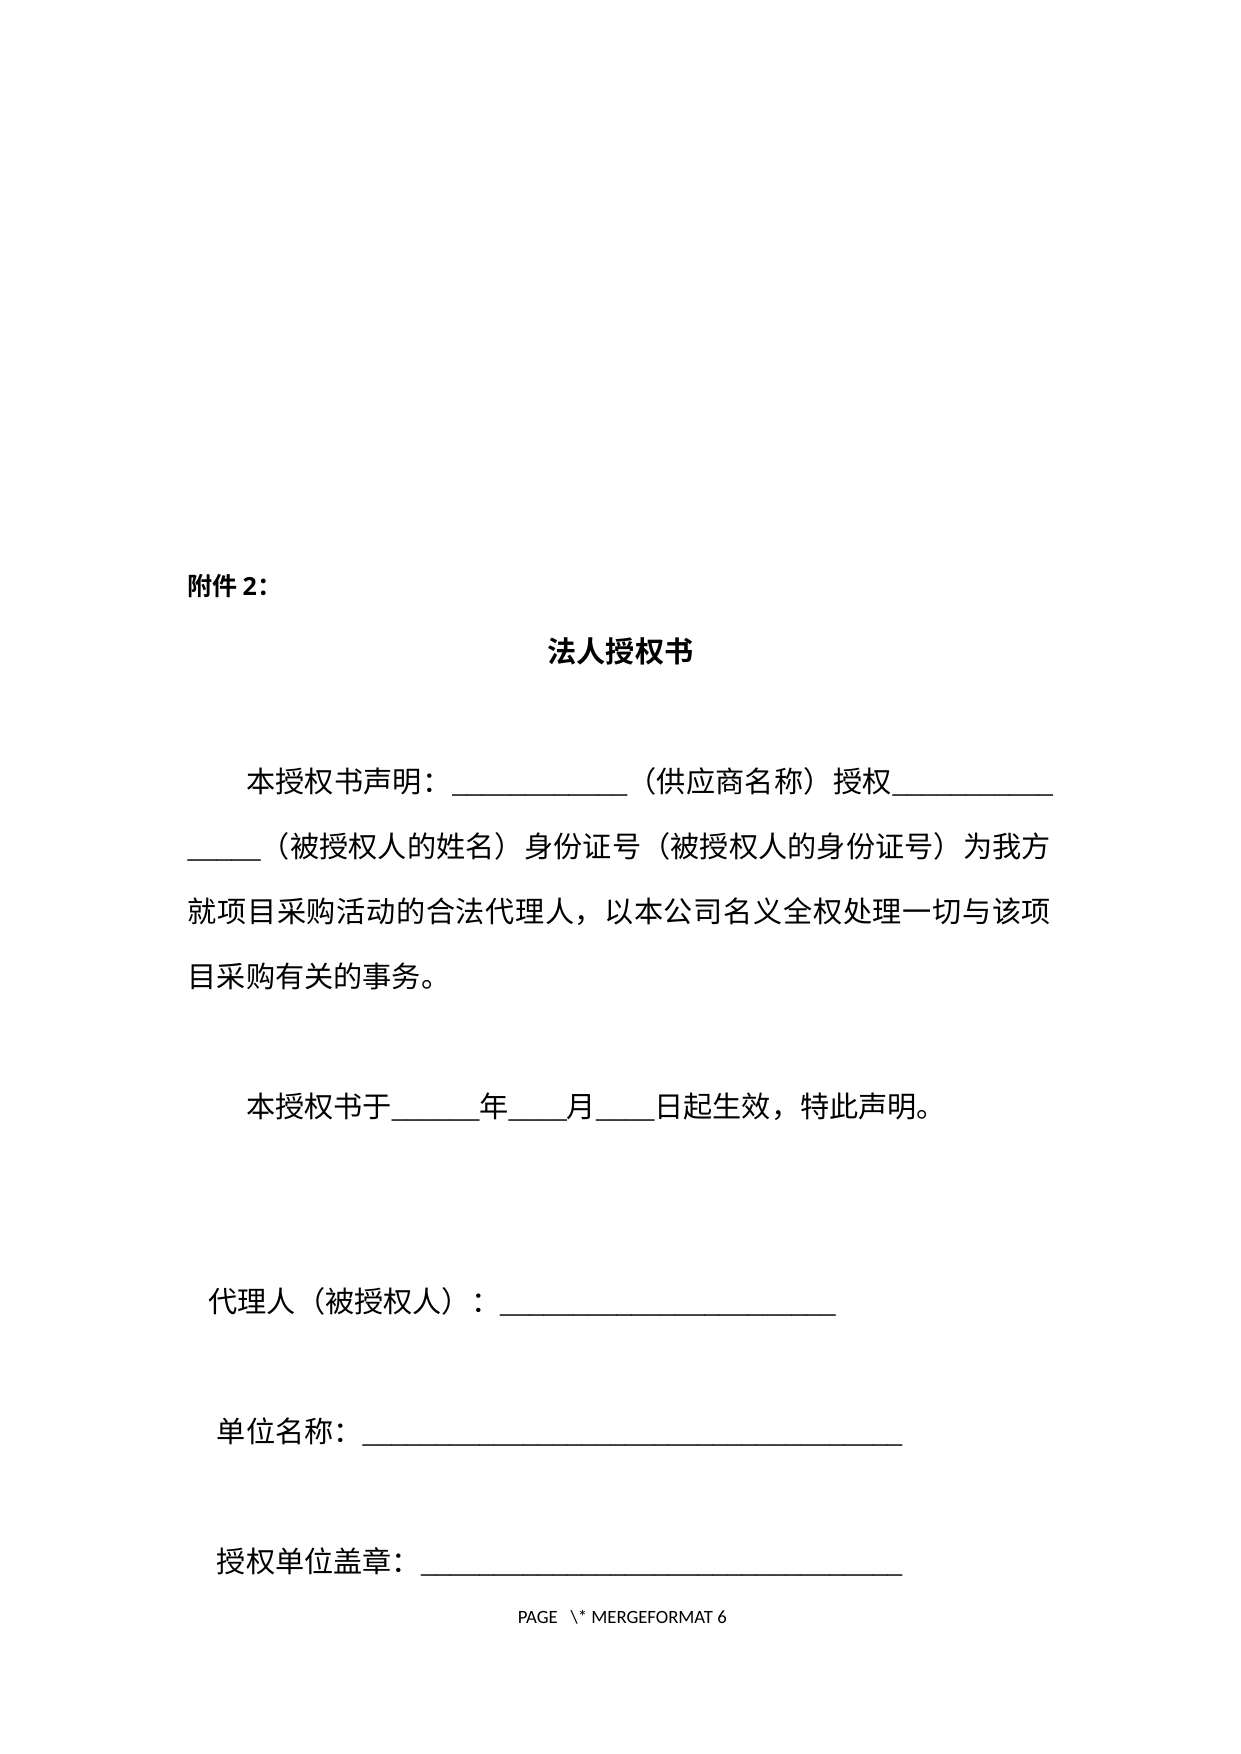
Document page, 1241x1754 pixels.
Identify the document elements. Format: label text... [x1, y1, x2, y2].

text 法人授权书 [187, 617, 1053, 682]
text 授权单位盖章：_________________________________ [187, 1527, 1053, 1592]
text 本授权书声明：____________（供应商名称）授权________________（被授权人的姓名）身份证号（被授权人的身份证号）为我方就项目采购活动的合法代理人，以本公司名义全权处理一切与该项目采购有关的事务。 [187, 747, 1053, 1007]
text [187, 1397, 1053, 1462]
text 本授权书于______年____月____日起生效，特此声明。 [187, 1072, 1053, 1137]
text 附件2： [187, 552, 1053, 617]
text 代理人（被授权人）：_______________________ [187, 1267, 1053, 1332]
